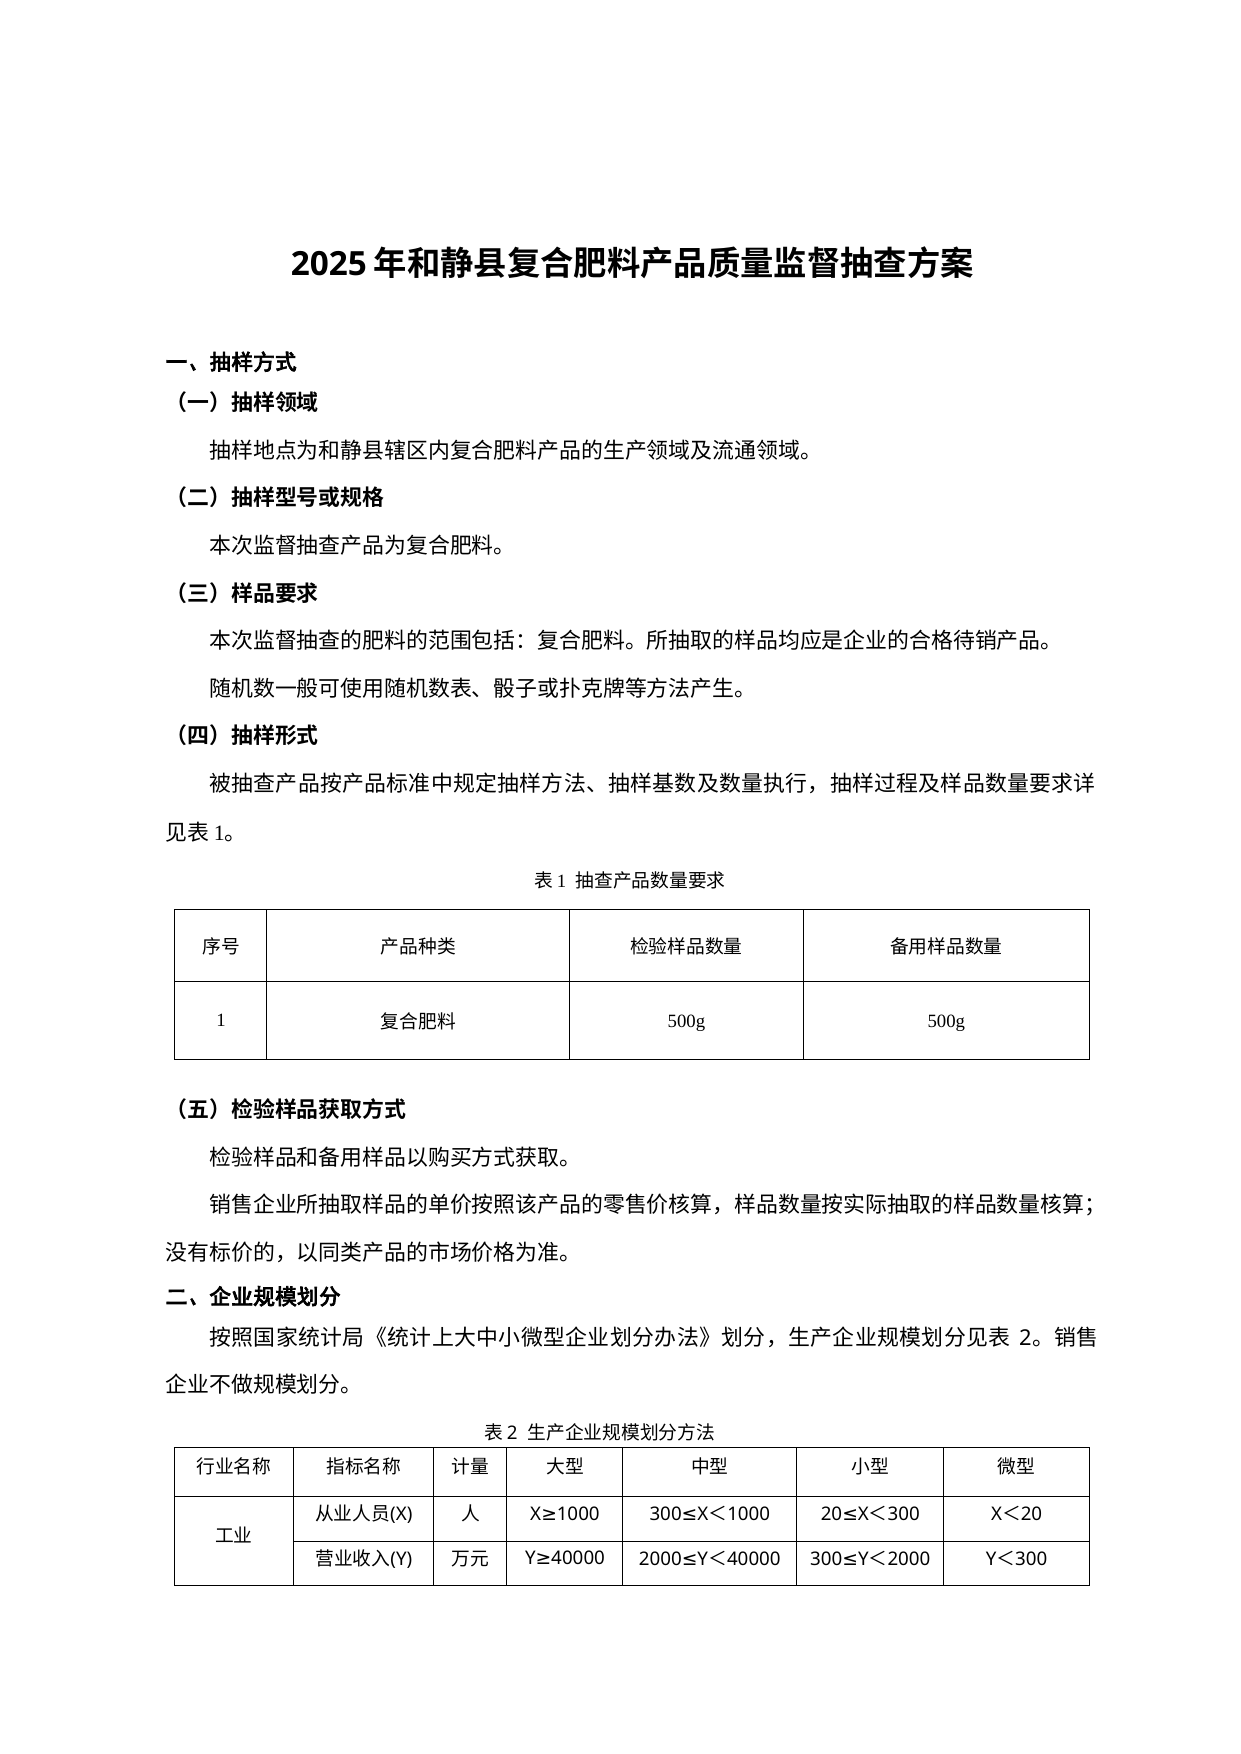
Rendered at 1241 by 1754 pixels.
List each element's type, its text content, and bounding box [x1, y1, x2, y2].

table_cell 2000≤Y＜40000 [623, 1542, 796, 1585]
table_cell 500g [804, 982, 1089, 1059]
table_header 产品种类 [267, 910, 569, 981]
text （一）抽样领域 [165, 385, 1098, 417]
list 表1 抽查产品数量要求 [165, 863, 1094, 896]
table_cell 营业收入(Y) [294, 1542, 433, 1585]
table_cell 万元 [434, 1542, 506, 1585]
table_cell 300≤Y＜2000 [797, 1542, 943, 1585]
text 表2 生产企业规模划分方法 [165, 1415, 1098, 1447]
table_cell 1 [175, 982, 266, 1059]
table_header 计量 [434, 1448, 506, 1496]
table_cell Y＜300 [944, 1542, 1089, 1585]
text 本次监督抽查的肥料的范围包括：复合肥料。所抽取的样品均应是企业的合格待销产品。 [165, 623, 1098, 655]
table_cell Y≥40000 [507, 1542, 622, 1585]
text 抽样地点为和静县辖区内复合肥料产品的生产领域及流通领域。 [165, 433, 1098, 464]
text （二）抽样型号或规格 [165, 480, 1098, 512]
text 检验样品和备用样品以购买方式获取。 [165, 1139, 1098, 1171]
table_header 行业名称 [175, 1448, 293, 1496]
table_header 微型 [944, 1448, 1089, 1496]
table_cell 复合肥料 [267, 982, 569, 1059]
text 按照国家统计局《统计上大中小微型企业划分办法》划分，生产企业规模划分见表2。销售企业不做规模划分。 [165, 1319, 1098, 1399]
table_cell 300≤X＜1000 [623, 1497, 796, 1541]
table_header 中型 [623, 1448, 796, 1496]
text （五）检验样品获取方式 [165, 1092, 1098, 1124]
table_cell X≥1000 [507, 1497, 622, 1541]
text 2025年和静县复合肥料产品质量监督抽查方案 [165, 237, 1098, 286]
table_cell 从业人员(X) [294, 1497, 433, 1541]
text （三）样品要求 [165, 575, 1098, 608]
table_cell X＜20 [944, 1497, 1089, 1541]
text 一、抽样方式 [165, 348, 1098, 373]
table_cell 20≤X＜300 [797, 1497, 943, 1541]
text 随机数一般可使用随机数表、骰子或扑克牌等方法产生。 [165, 671, 1098, 703]
text 二、企业规模划分 [165, 1282, 1098, 1307]
table_header 大型 [507, 1448, 622, 1496]
text 被抽查产品按产品标准中规定抽样方法、抽样基数及数量执行，抽样过程及样品数量要求详见表1。 [165, 766, 1098, 847]
text 本次监督抽查产品为复合肥料。 [165, 528, 1098, 559]
table_cell 500g [570, 982, 803, 1059]
text 销售企业所抽取样品的单价按照该产品的零售价核算，样品数量按实际抽取的样品数量核算；没有标价的，以同类产品的市场价格为准。 [165, 1187, 1098, 1266]
table_header 检验样品数量 [570, 910, 803, 981]
table_header 小型 [797, 1448, 943, 1496]
table_header 指标名称 [294, 1448, 433, 1496]
text （四）抽样形式 [165, 718, 1098, 750]
table_cell 工业 [175, 1497, 293, 1585]
table_header 备用样品数量 [804, 910, 1089, 981]
table_cell 人 [434, 1497, 506, 1541]
table_header 序号 [175, 910, 266, 981]
